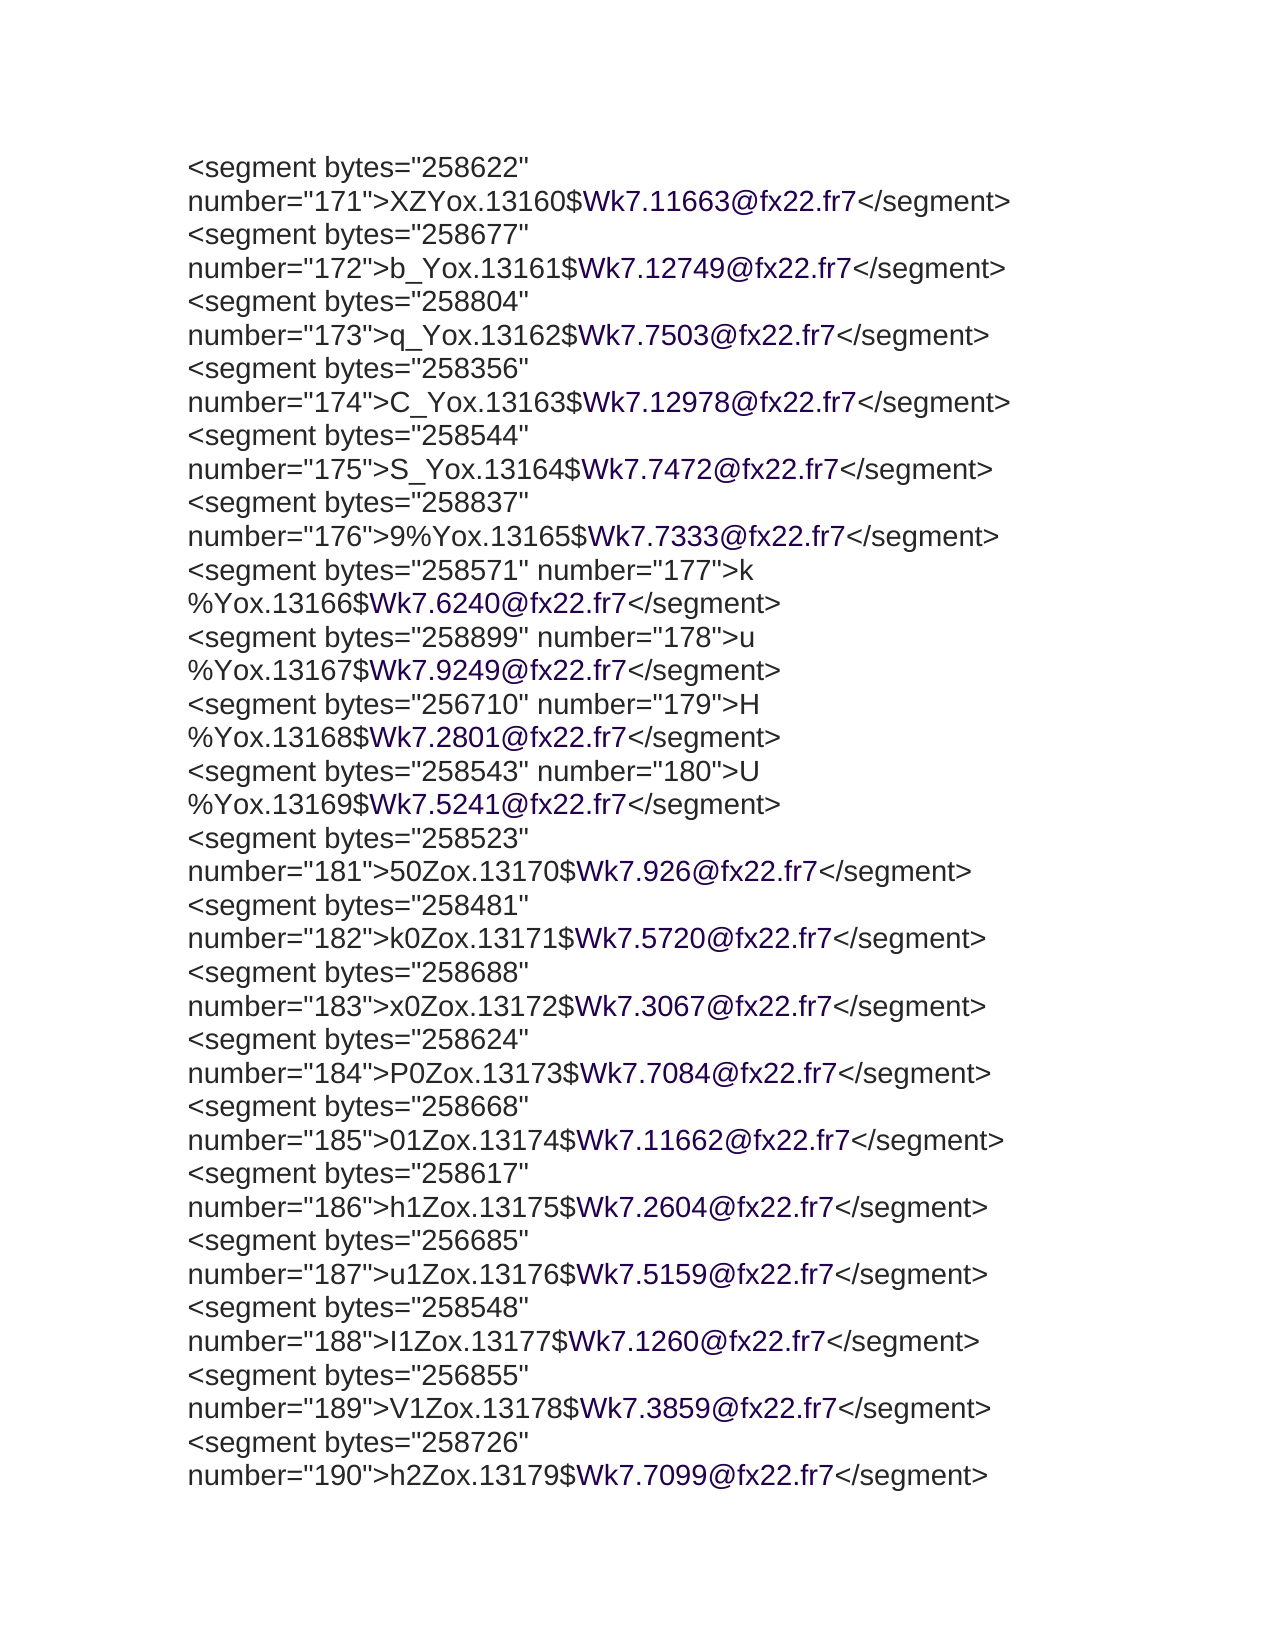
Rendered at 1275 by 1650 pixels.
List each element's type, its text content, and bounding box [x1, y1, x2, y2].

text <segment bytes="258571" number="177">k%Yox.13166$Wk7.6240@fx22.fr7</segment> [187, 552, 1087, 619]
text <segment bytes="258356" number="174">C_Yox.13163$Wk7.12978@fx22.fr7</segment> [187, 351, 1087, 418]
text <segment bytes="258622" number="171">XZYox.13160$Wk7.11663@fx22.fr7</segment> [187, 150, 1087, 217]
text <segment bytes="256710" number="179">H%Yox.13168$Wk7.2801@fx22.fr7</segment> [187, 687, 1087, 754]
text <segment bytes="258726" number="190">h2Zox.13179$Wk7.7099@fx22.fr7</segment> [187, 1424, 1087, 1492]
text <segment bytes="258481" number="182">k0Zox.13171$Wk7.5720@fx22.fr7</segment> [187, 888, 1087, 955]
text <segment bytes="258523" number="181">50Zox.13170$Wk7.926@fx22.fr7</segment> [187, 821, 1087, 888]
text <segment bytes="258544" number="175">S_Yox.13164$Wk7.7472@fx22.fr7</segment> [187, 418, 1087, 485]
text <segment bytes="258668" number="185">01Zox.13174$Wk7.11662@fx22.fr7</segment> [187, 1089, 1087, 1156]
text <segment bytes="258617" number="186">h1Zox.13175$Wk7.2604@fx22.fr7</segment> [187, 1156, 1087, 1223]
text <segment bytes="258804" number="173">q_Yox.13162$Wk7.7503@fx22.fr7</segment> [187, 284, 1087, 351]
text <segment bytes="258688" number="183">x0Zox.13172$Wk7.3067@fx22.fr7</segment> [187, 955, 1087, 1022]
text <segment bytes="258677" number="172">b_Yox.13161$Wk7.12749@fx22.fr7</segment> [187, 217, 1087, 284]
text <segment bytes="258543" number="180">U%Yox.13169$Wk7.5241@fx22.fr7</segment> [187, 754, 1087, 821]
text <segment bytes="258624" number="184">P0Zox.13173$Wk7.7084@fx22.fr7</segment> [187, 1022, 1087, 1089]
text <segment bytes="258548" number="188">I1Zox.13177$Wk7.1260@fx22.fr7</segment> [187, 1290, 1087, 1357]
text <segment bytes="258899" number="178">u%Yox.13167$Wk7.9249@fx22.fr7</segment> [187, 619, 1087, 687]
text <segment bytes="256685" number="187">u1Zox.13176$Wk7.5159@fx22.fr7</segment> [187, 1223, 1087, 1290]
text <segment bytes="256855" number="189">V1Zox.13178$Wk7.3859@fx22.fr7</segment> [187, 1357, 1087, 1424]
text <segment bytes="258837" number="176">9%Yox.13165$Wk7.7333@fx22.fr7</segment> [187, 485, 1087, 552]
